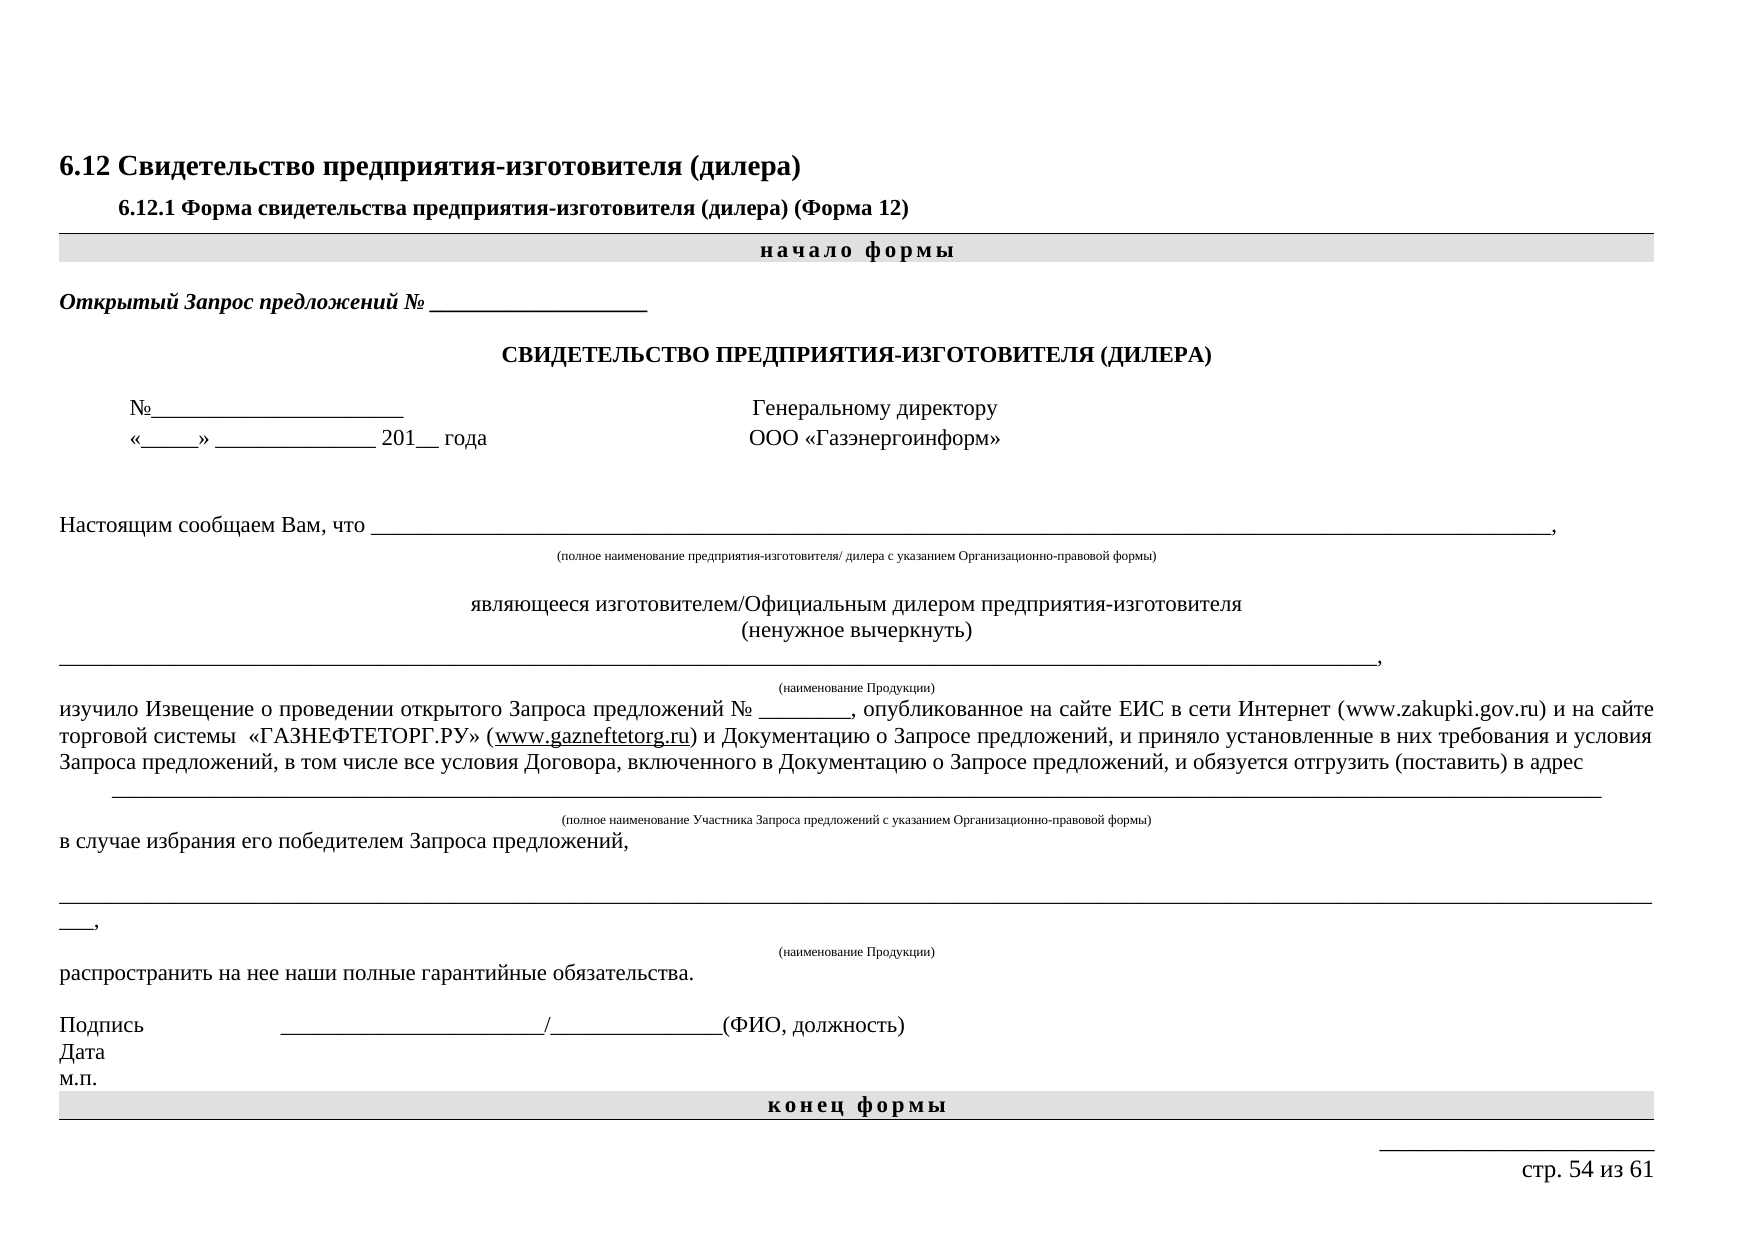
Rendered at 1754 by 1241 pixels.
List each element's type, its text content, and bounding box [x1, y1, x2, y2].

text ___________________________________________________________________________________________________________________, [59, 643, 1654, 669]
text м.п. [59, 1064, 1654, 1091]
text конец формы [59, 1091, 1654, 1119]
text СВИДЕТЕЛЬСТВО ПРЕДПРИЯТИЯ-ИЗГОТОВИТЕЛЯ (ДИЛЕРА) [59, 341, 1654, 367]
text начало формы [59, 234, 1654, 262]
text Открытый Запрос предложений № ___________________ [59, 288, 1654, 315]
text изучило Извещение о проведении открытого Запроса предложений № ________, опубликованное на сайте ЕИС в сети Интернет (www.zakupki.gov.ru) и на сайте торговой системы «ГАЗНЕФТЕТОРГ.РУ» (www.gazneftetorg.ru) и Документацию о Запросе предложений, и приняло установленные в них требования и условия Запроса предложений, в том числе все условия Договора, включенного в Документацию о Запросе предложений, и обязуется отгрузить (поставить) в адрес [59, 695, 1654, 774]
text (полное наименование предприятия-изготовителя/ дилера с указанием Организационно-правовой формы) [59, 537, 1654, 563]
subtitle 6.12 Свидетельство предприятия-изготовителя (дилера) [59, 148, 1654, 181]
text распространить на нее наши полные гарантийные обязательства. [59, 959, 1654, 985]
text (наименование Продукции) [59, 932, 1654, 959]
text (наименование Продукции) [59, 669, 1654, 695]
text Дата [59, 1038, 1654, 1064]
text в случае избрания его победителем Запроса предложений, [59, 827, 1654, 853]
text Подпись _______________________/_______________(ФИО, должность) [59, 1012, 1654, 1038]
table_header Генеральному директору ООО «Газэнергоинформ» [616, 394, 1133, 484]
table_header №______________________ «_____» ______________ 201__ года [118, 394, 616, 484]
text являющееся изготовителем/Официальным дилером предприятия-изготовителя [59, 590, 1654, 616]
text __________________________________________________________________________________________________________________________________ [59, 774, 1654, 801]
text ______________________________________________________________________________________________________________________________________________, [59, 880, 1654, 932]
subtitle 6.12.1 Форма свидетельства предприятия-изготовителя (дилера) (Форма 12) [118, 194, 1654, 220]
text (ненужное вычеркнуть) [59, 616, 1654, 643]
text Настоящим сообщаем Вам, что _______________________________________________________________________________________________________, [59, 511, 1654, 537]
text (полное наименование Участника Запроса предложений с указанием Организационно-правовой формы) [59, 801, 1654, 827]
